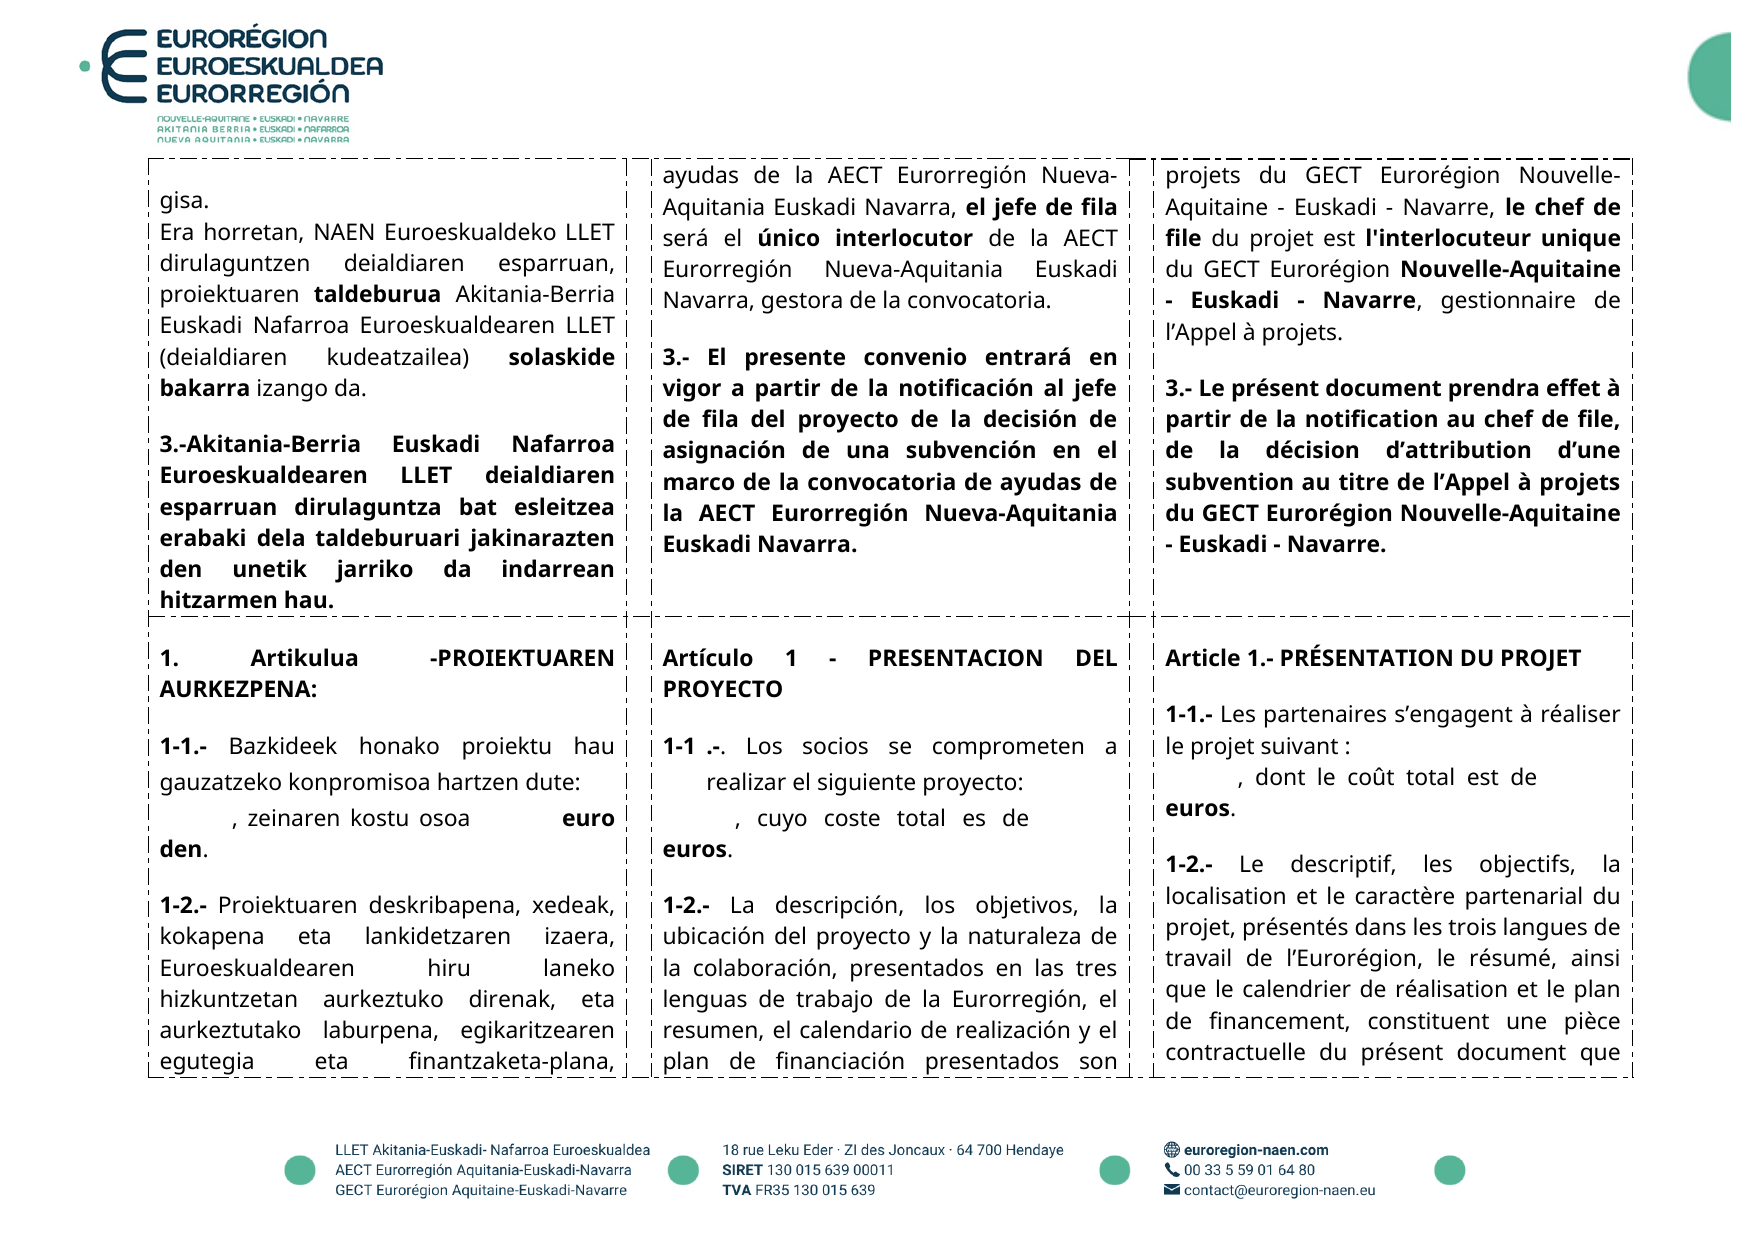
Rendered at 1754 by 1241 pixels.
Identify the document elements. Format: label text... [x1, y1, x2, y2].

table_header [1129, 158, 1154, 616]
picture [271, 1107, 1474, 1229]
table_header [626, 158, 651, 616]
table_cell [626, 616, 651, 1077]
picture [1662, 8, 1736, 147]
table_cell [1129, 616, 1154, 1077]
picture [0, 8, 451, 158]
